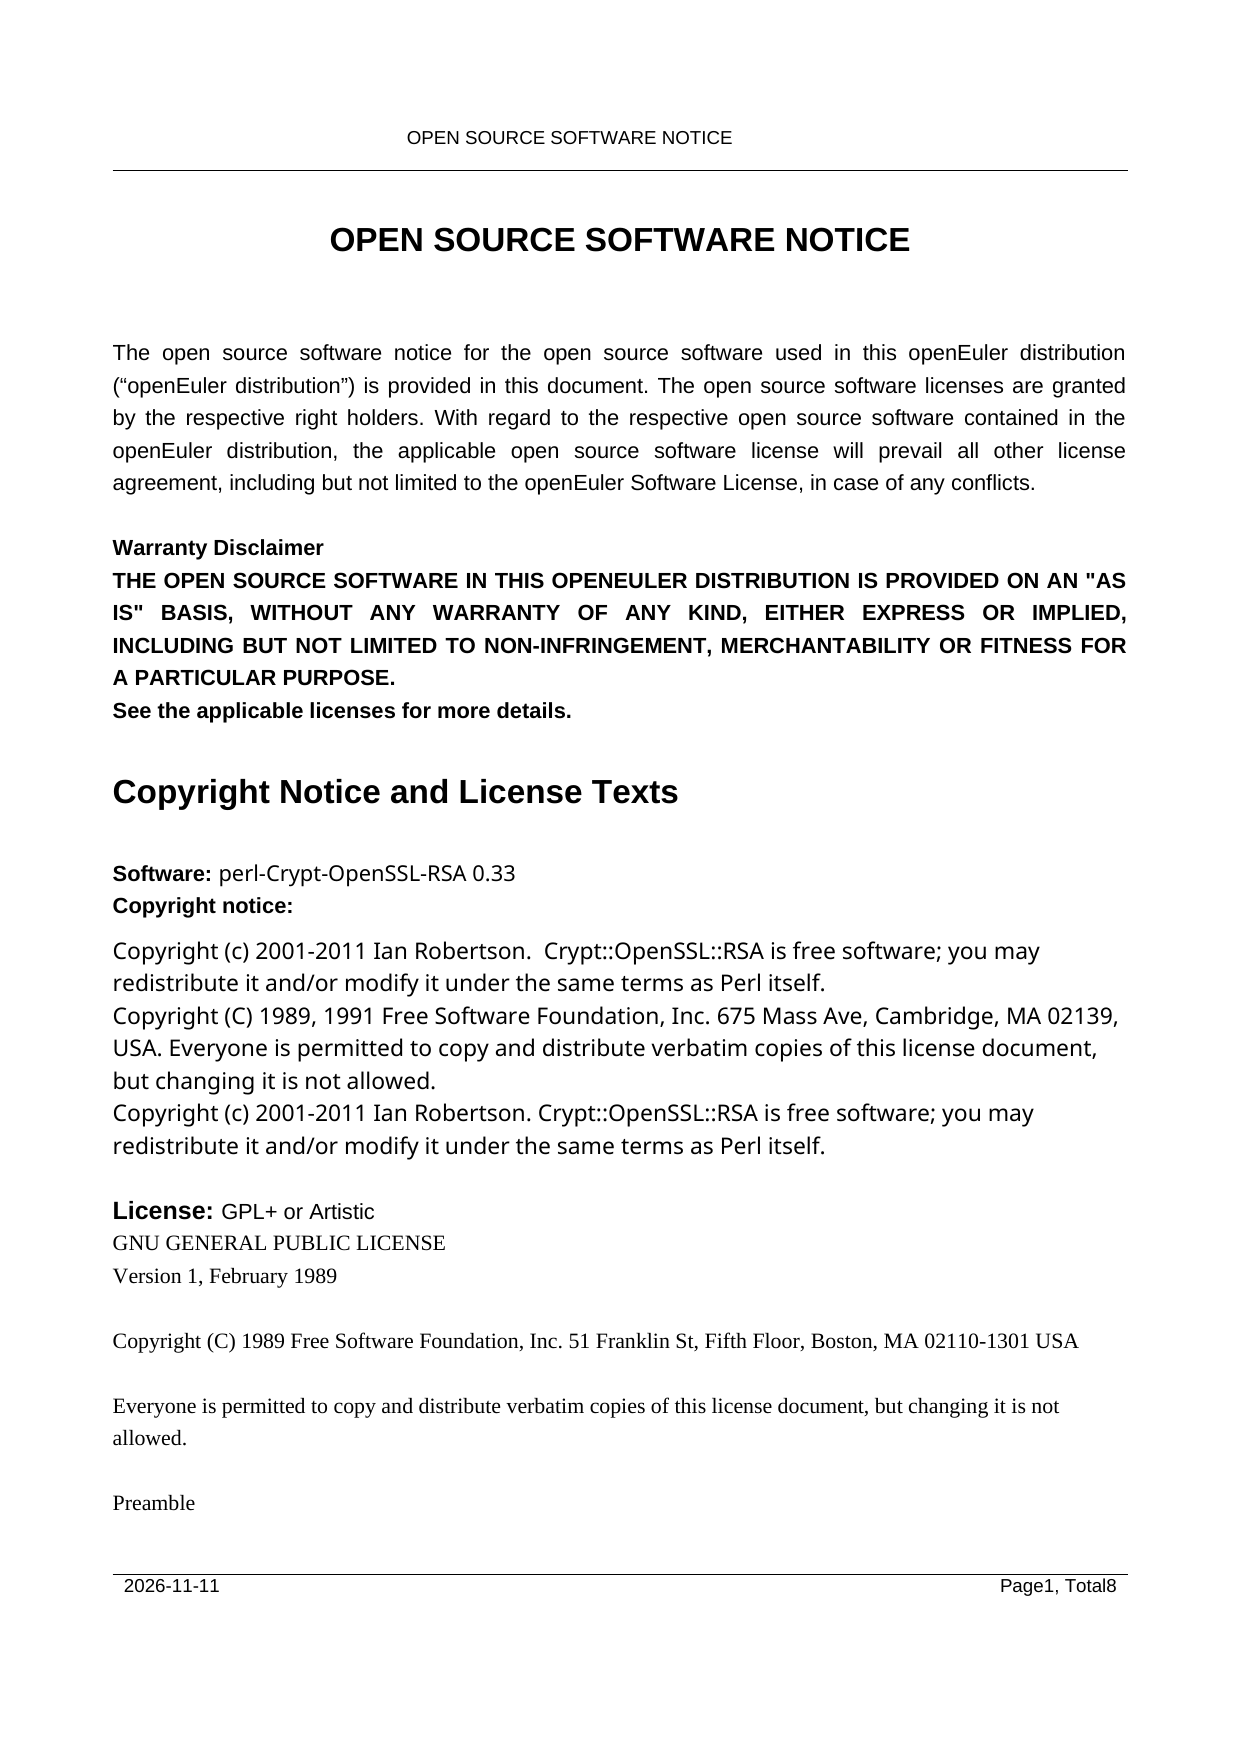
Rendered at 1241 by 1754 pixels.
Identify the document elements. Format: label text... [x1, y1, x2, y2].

text License: GPL+ or Artistic [112, 1194, 1128, 1226]
text OPEN SOURCE SOFTWARE NOTICE [112, 206, 1128, 271]
title Software: perl-Crypt-OpenSSL-RSA 0.33 [112, 856, 1128, 889]
text Copyright notice: [112, 889, 1128, 921]
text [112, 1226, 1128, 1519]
text Copyright (c) 2001-2011 Ian Robertson. Crypt::OpenSSL::RSA is free software; you may redistribute it and/or modify it under the same terms as Perl itself. Copyright (C) 1989, 1991 Free Software Foundation, Inc. 675 Mass Ave, Cambridge, MA 02139, USA. Everyone is permitted to copy and distribute verbatim copies of this license document, but changing it is not allowed. Copyright (c) 2001-2011 Ian Robertson. Crypt::OpenSSL::RSA is free software; you may redistribute it and/or modify it under the same terms as Perl itself. [112, 934, 1128, 1194]
text The open source software notice for the open source software used in this openEuler distribution (“openEuler distribution”) is provided in this document. The open source software licenses are granted by the respective right holders. With regard to the respective open source software contained in the openEuler distribution, the applicable open source software license will prevail all other license agreement, including but not limited to the openEuler Software License, in case of any conflicts. [112, 336, 1128, 499]
text Warranty Disclaimer [112, 531, 1128, 564]
text Copyright Notice and License Texts [112, 759, 1128, 824]
text THE OPEN SOURCE SOFTWARE IN THIS OPENEULER DISTRIBUTION IS PROVIDED ON AN "AS IS" BASIS, WITHOUT ANY WARRANTY OF ANY KIND, EITHER EXPRESS OR IMPLIED, INCLUDING BUT NOT LIMITED TO NON-INFRINGEMENT, MERCHANTABILITY OR FITNESS FOR A PARTICULAR PURPOSE. See the applicable licenses for more details. [112, 564, 1128, 726]
